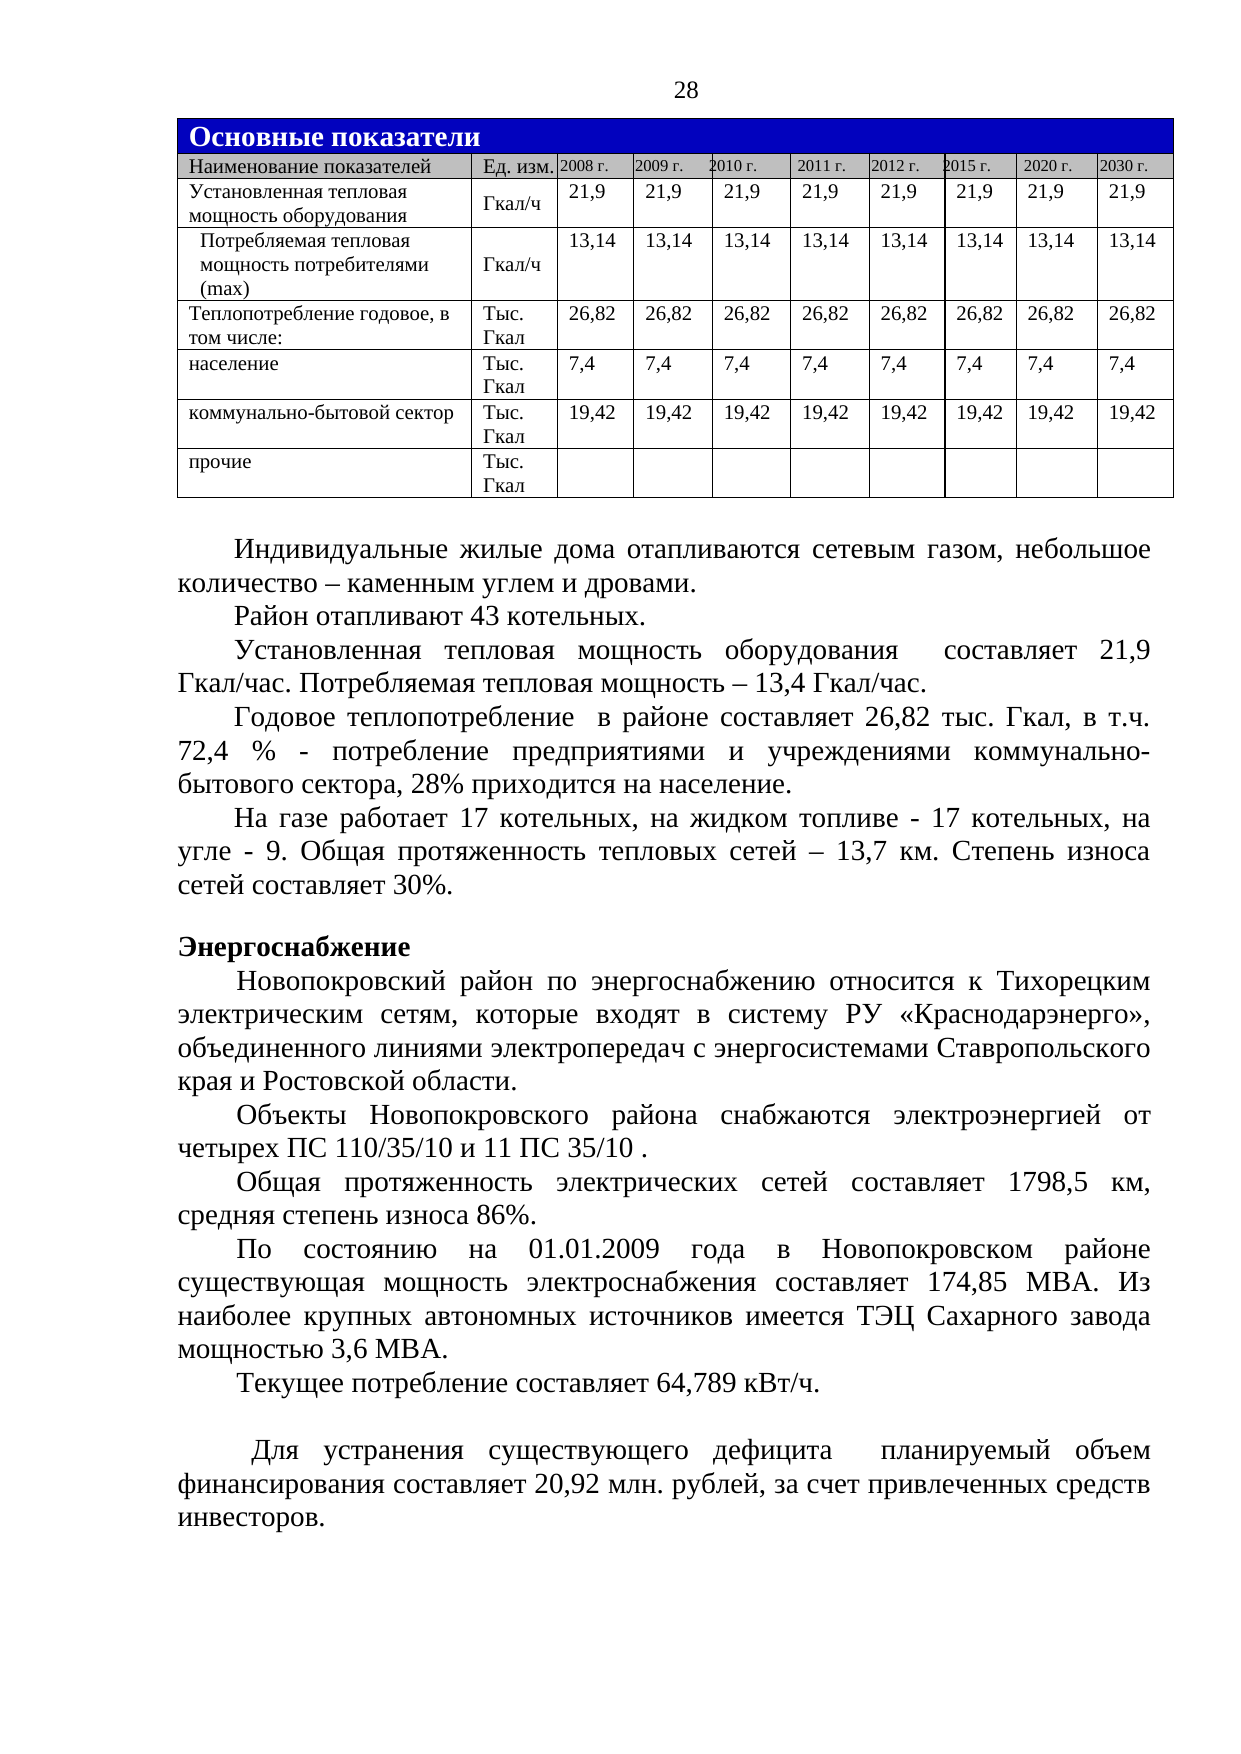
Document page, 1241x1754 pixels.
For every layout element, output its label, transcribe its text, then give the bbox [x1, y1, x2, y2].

table_cell 7,4 [946, 350, 1016, 398]
text Объекты Новопокровского района снабжаются электроэнергией от четырех ПС 110/35/10 и 11 ПС 35/10 . [177, 1097, 1152, 1164]
table_cell . [558, 154, 633, 178]
table_cell Тыс. Гкал [472, 449, 557, 497]
table_cell [634, 449, 712, 497]
table_cell 13,14 [713, 228, 790, 300]
table_cell 26,82 [634, 301, 712, 349]
table_cell Наименование показателей [178, 154, 471, 178]
table_cell 21,9 [713, 179, 790, 227]
table_cell Теплопотребление годовое, в том числе: [178, 301, 471, 349]
table_cell 21,9 [946, 179, 1016, 227]
table_cell 19,42 [558, 400, 633, 448]
table_cell 26,82 [870, 301, 944, 349]
table_cell 26,82 [791, 301, 869, 349]
table_cell 7,4 [713, 350, 790, 398]
table_cell . [946, 154, 1016, 178]
table_cell 7,4 [1098, 350, 1173, 398]
table_cell 7,4 [870, 350, 944, 398]
table_cell 26,82 [1017, 301, 1097, 349]
table_cell 19,42 [791, 400, 869, 448]
table_cell 21,9 [634, 179, 712, 227]
table_cell [946, 449, 1016, 497]
table_cell 7,4 [791, 350, 869, 398]
text По состоянию на 01.01.2009 года в Новопокровском районе существующая мощность электроснабжения составляет 174,85 МВА. Из наиболее крупных автономных источников имеется ТЭЦ Сахарного завода мощностью 3,6 МВА. [177, 1231, 1152, 1365]
table_cell 21,9 [870, 179, 944, 227]
table_cell . [634, 154, 712, 178]
table_cell 19,42 [713, 400, 790, 448]
text Текущее потребление составляет 64,789 кВт/ч. [177, 1365, 1152, 1399]
table_cell 13,14 [791, 228, 869, 300]
table_cell 21,9 [558, 179, 633, 227]
table_cell 13,14 [634, 228, 712, 300]
table_cell 7,4 [634, 350, 712, 398]
table_cell Ед. изм. [472, 154, 557, 178]
table_cell Установленная тепловая мощность оборудования [178, 179, 471, 227]
table_cell Тыс. Гкал [472, 350, 557, 398]
text Индивидуальные жилые дома отапливаются сетевым газом, небольшое количество – каменным углем и дровами. [177, 531, 1152, 598]
text Для устранения существующего дефицита планируемый объем финансирования составляет 20,92 млн. рублей, за счет привлеченных средств инвесторов. [177, 1432, 1152, 1533]
table_cell 19,42 [946, 400, 1016, 448]
table_cell 26,82 [946, 301, 1016, 349]
table_cell 19,42 [1098, 400, 1173, 448]
text Энергоснабжение [177, 929, 1152, 963]
table_cell . [870, 154, 944, 178]
text Район отапливают 43 котельных. [177, 598, 1152, 632]
table_cell Тыс. Гкал [472, 301, 557, 349]
text Новопокровский район по энергоснабжению относится к Тихорецким электрическим сетям, которые входят в систему РУ «Краснодарэнерго», объединенного линиями электропередач с энергосистемами Ставропольского края и Ростовской области. [177, 963, 1152, 1097]
table_cell . [791, 154, 869, 178]
table_cell 7,4 [1017, 350, 1097, 398]
table_cell [791, 449, 869, 497]
table_cell 19,42 [634, 400, 712, 448]
table_cell 13,14 [558, 228, 633, 300]
table_cell [713, 449, 790, 497]
table_cell Гкал/ч [472, 179, 557, 227]
table_cell 19,42 [870, 400, 944, 448]
table_cell . [1098, 154, 1173, 178]
table_cell [558, 449, 633, 497]
table_cell . [713, 154, 790, 178]
table_cell 21,9 [1017, 179, 1097, 227]
table_cell население [178, 350, 471, 398]
table_cell 13,14 [870, 228, 944, 300]
table_cell [1098, 449, 1173, 497]
table_cell 26,82 [558, 301, 633, 349]
table_cell Потребляемая тепловая мощность потребителями (max) [178, 228, 471, 300]
table_cell [870, 449, 944, 497]
table_cell 7,4 [558, 350, 633, 398]
table_cell 13,14 [946, 228, 1016, 300]
table_cell 21,9 [1098, 179, 1173, 227]
table_cell . [1017, 154, 1097, 178]
text Годовое теплопотребление в районе составляет 26,82 тыс. Гкал, в т.ч. 72,4 % - потребление предприятиями и учреждениями коммунально-бытового сектора, 28% приходится на население. [177, 699, 1152, 800]
text Общая протяженность электрических сетей составляет 1798,5 км, средняя степень износа 86%. [177, 1164, 1152, 1231]
table_cell 21,9 [791, 179, 869, 227]
table_cell коммунально-бытовой сектор [178, 400, 471, 448]
table_cell 19,42 [1017, 400, 1097, 448]
table_cell 13,14 [1017, 228, 1097, 300]
text На газе работает 17 котельных, на жидком топливе - 17 котельных, на угле - 9. Общая протяженность тепловых сетей – 13,7 км. Степень износа сетей составляет 30%. [177, 800, 1152, 900]
table_cell 26,82 [1098, 301, 1173, 349]
table_cell Гкал/ч [472, 228, 557, 300]
table_header Основные показатели [178, 119, 1173, 153]
table_cell 26,82 [713, 301, 790, 349]
table_cell 13,14 [1098, 228, 1173, 300]
table_cell [1017, 449, 1097, 497]
table_cell прочие [178, 449, 471, 497]
text Установленная тепловая мощность оборудования составляет 21,9 Гкал/час. Потребляемая тепловая мощность – 13,4 Гкал/час. [177, 632, 1152, 699]
table_cell Тыс. Гкал [472, 400, 557, 448]
